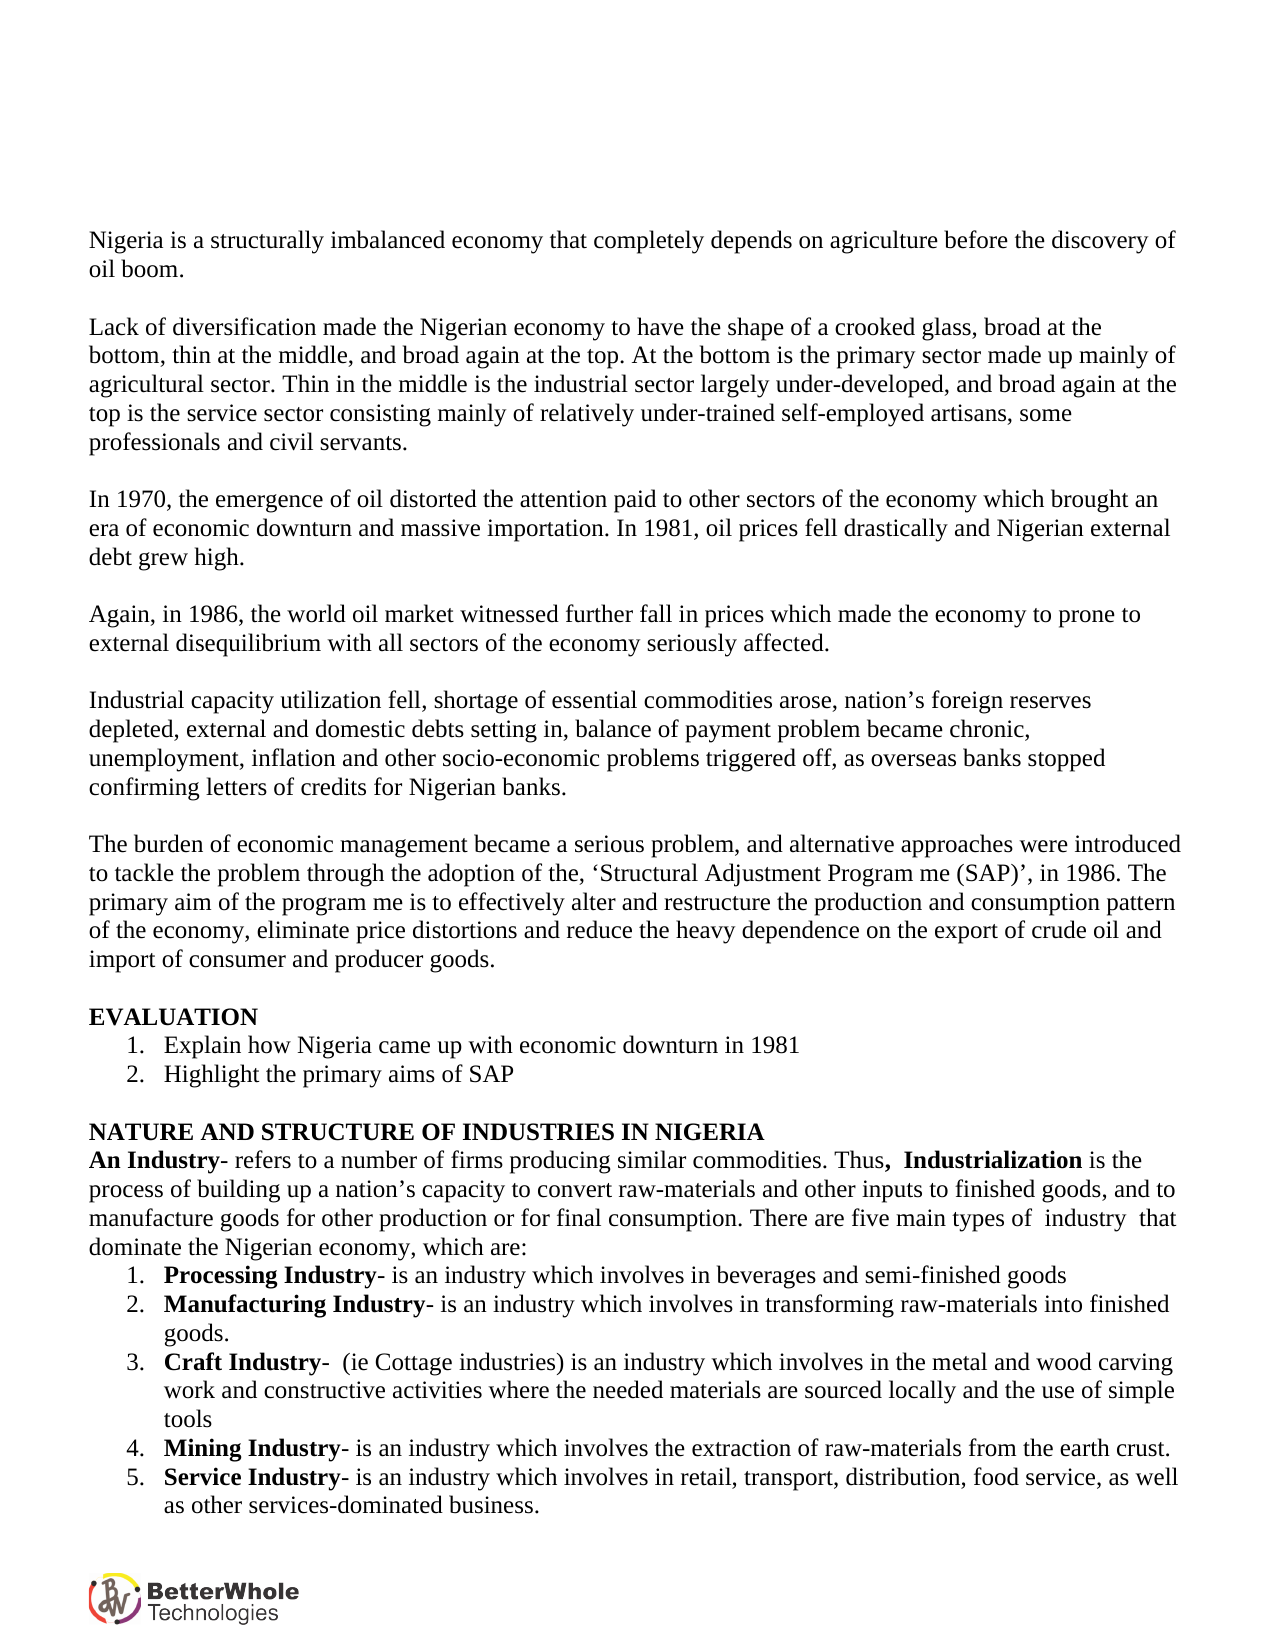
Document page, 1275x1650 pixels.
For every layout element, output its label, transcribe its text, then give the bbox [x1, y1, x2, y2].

list Highlight the primary aims of SAP [126, 1059, 1181, 1088]
list Craft Industry- (ie Cottage industries) is an industry which involves in the metal and wood carving work and constructive activities where the needed materials are sourced locally and the use of simple tools [126, 1347, 1181, 1433]
text Again, in 1986, the world oil market witnessed further fall in prices which made the economy to prone to external disequilibrium with all sectors of the economy seriously affected. [89, 599, 1181, 657]
list Mining Industry- is an industry which involves the extraction of raw-materials from the earth crust. [126, 1433, 1181, 1462]
text NATURE AND STRUCTURE OF INDUSTRIES IN NIGERIA [89, 1117, 1181, 1145]
text Lack of diversification made the Nigerian economy to have the shape of a crooked glass, broad at the bottom, thin at the middle, and broad again at the top. At the bottom is the primary sector made up mainly of agricultural sector. Thin in the middle is the industrial sector largely under-developed, and broad again at the top is the service sector consisting mainly of relatively under-trained self-employed artisans, some professionals and civil servants. [89, 312, 1181, 455]
text An Industry- refers to a number of firms producing similar commodities. Thus, Industrialization is the process of building up a nation’s capacity to convert raw-materials and other inputs to finished goods, and to manufacture goods for other production or for final consumption. There are five main types of industry that dominate the Nigerian economy, which are: [89, 1145, 1181, 1260]
list Explain how Nigeria came up with economic downturn in 1981 [126, 1030, 1181, 1059]
list Processing Industry- is an industry which involves in beverages and semi-finished goods [126, 1260, 1181, 1289]
text EVALUATION [89, 1002, 1181, 1030]
list Service Industry- is an industry which involves in retail, transport, distribution, food service, as well as other services-dominated business. [126, 1462, 1181, 1519]
picture [88, 1573, 299, 1625]
text Nigeria is a structurally imbalanced economy that completely depends on agriculture before the discovery of oil boom. [89, 225, 1181, 283]
text The burden of economic management became a serious problem, and alternative approaches were introduced to tackle the problem through the adoption of the, ‘Structural Adjustment Program me (SAP)’, in 1986. The primary aim of the program me is to effectively alter and restructure the production and consumption pattern of the economy, eliminate price distortions and reduce the heavy dependence on the export of crude oil and import of consumer and producer goods. [89, 829, 1181, 973]
list Manufacturing Industry- is an industry which involves in transforming raw-materials into finished goods. [126, 1289, 1181, 1347]
text In 1970, the emergence of oil distorted the attention paid to other sectors of the economy which brought an era of economic downturn and massive importation. In 1981, oil prices fell drastically and Nigerian external debt grew high. [89, 484, 1181, 570]
text Industrial capacity utilization fell, shortage of essential commodities arose, nation’s foreign reserves depleted, external and domestic debts setting in, balance of payment problem became chronic, unemployment, inflation and other socio-economic problems triggered off, as overseas banks stopped confirming letters of credits for Nigerian banks. [89, 685, 1181, 800]
